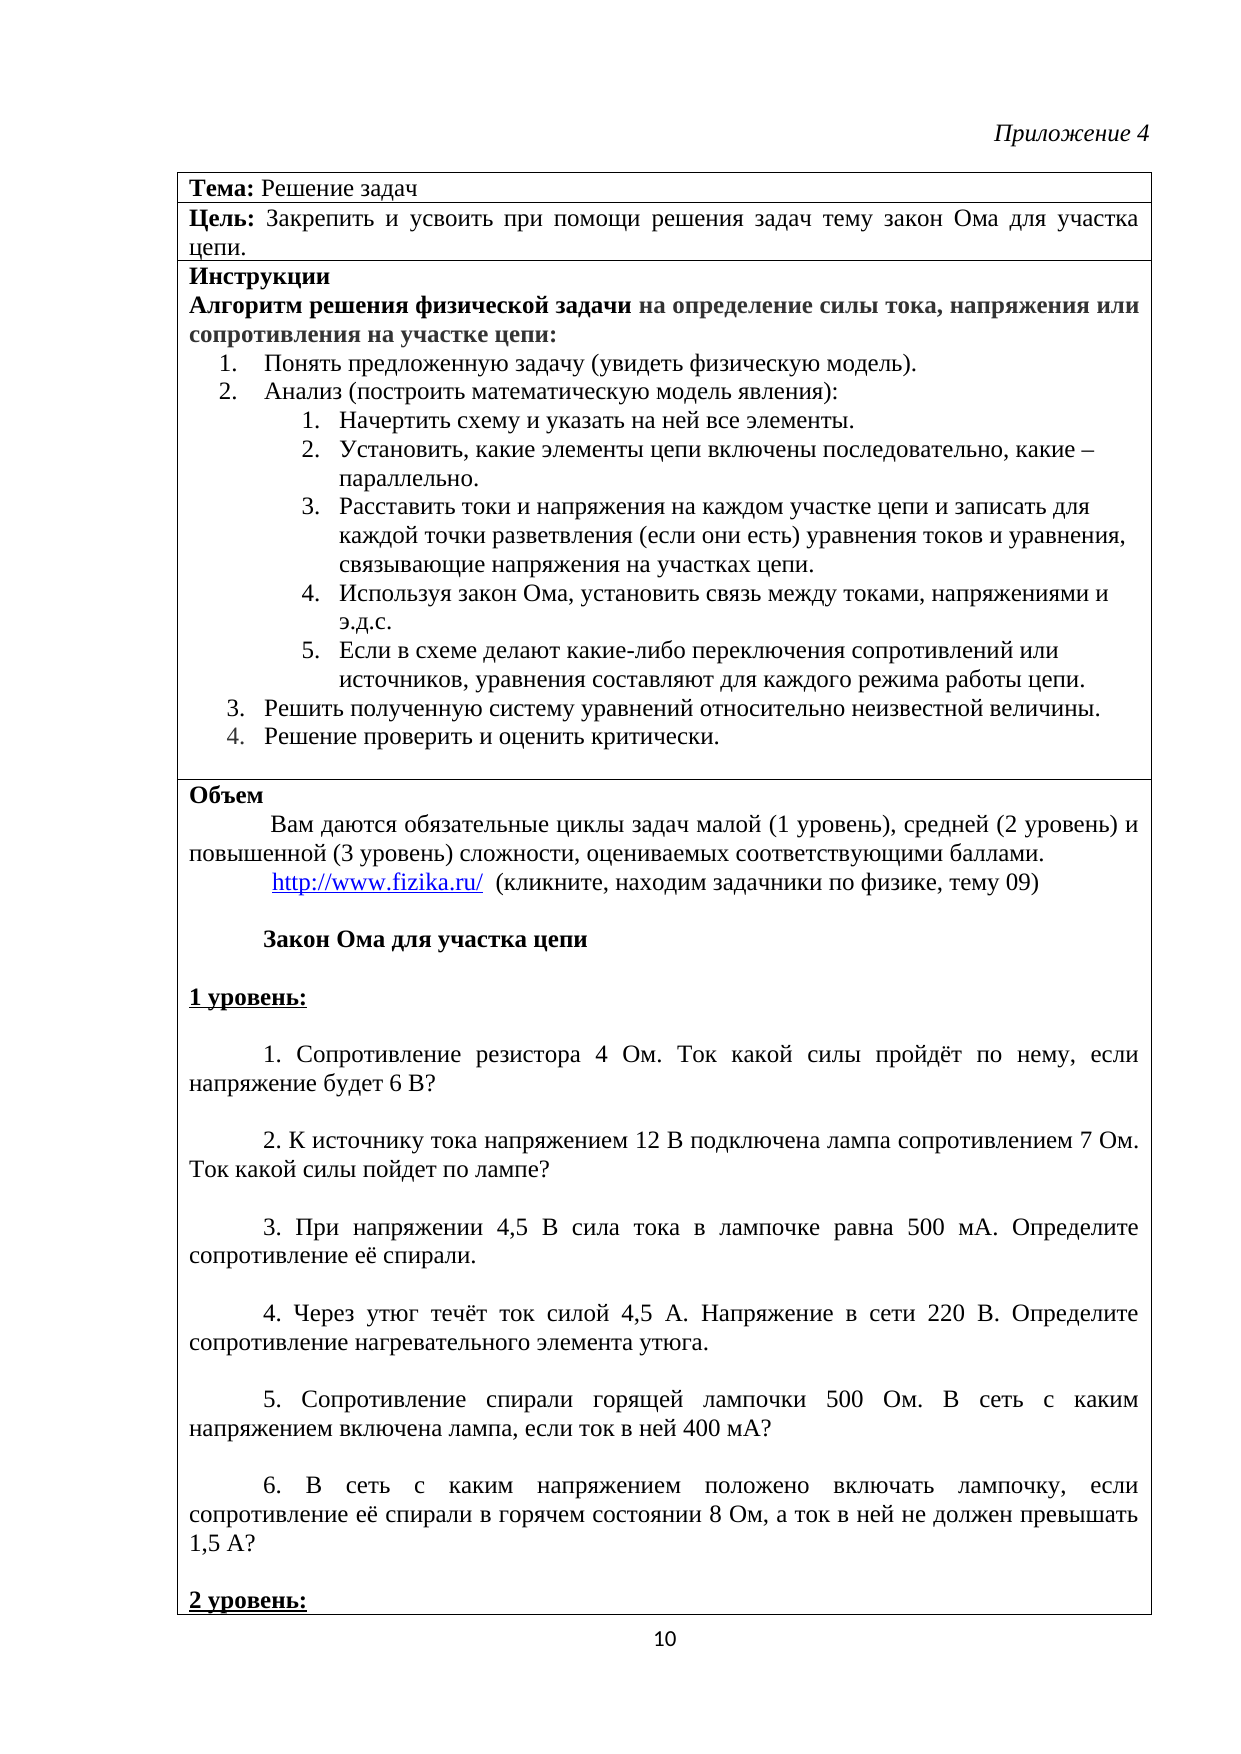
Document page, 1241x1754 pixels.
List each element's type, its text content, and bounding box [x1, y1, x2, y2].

table_header Тема: Решение задач [178, 173, 1151, 202]
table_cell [178, 780, 1151, 1614]
table_cell Цель: Закрепить и усвоить при помощи решения задач тему закон Ома для участка цепи. [178, 203, 1151, 260]
text Приложение 4 [177, 118, 1152, 147]
table_cell Инструкции Алгоритм решения физической задачи на определение силы тока, напряжения или сопротивления на участке цепи: Понять предложенную задачу (увидеть физическую модель). Анализ (построить математическую модель явления): Начертить схему и указать на ней все элементы. Установить, какие элементы цепи включены последовательно, какие – параллельно. Расставить токи и напряжения на каждом участке цепи и записать для каждой точки разветвления (если они есть) уравнения токов и уравнения, связывающие напряжения на участках цепи. Используя закон Ома, установить связь между токами, напряжениями и э.д.с. Если в схеме делают какие-либо переключения сопротивлений или источников, уравнения составляют для каждого режима работы цепи. Решить полученную систему уравнений относительно неизвестной величины. Решение проверить и оценить критически. [178, 261, 1151, 779]
